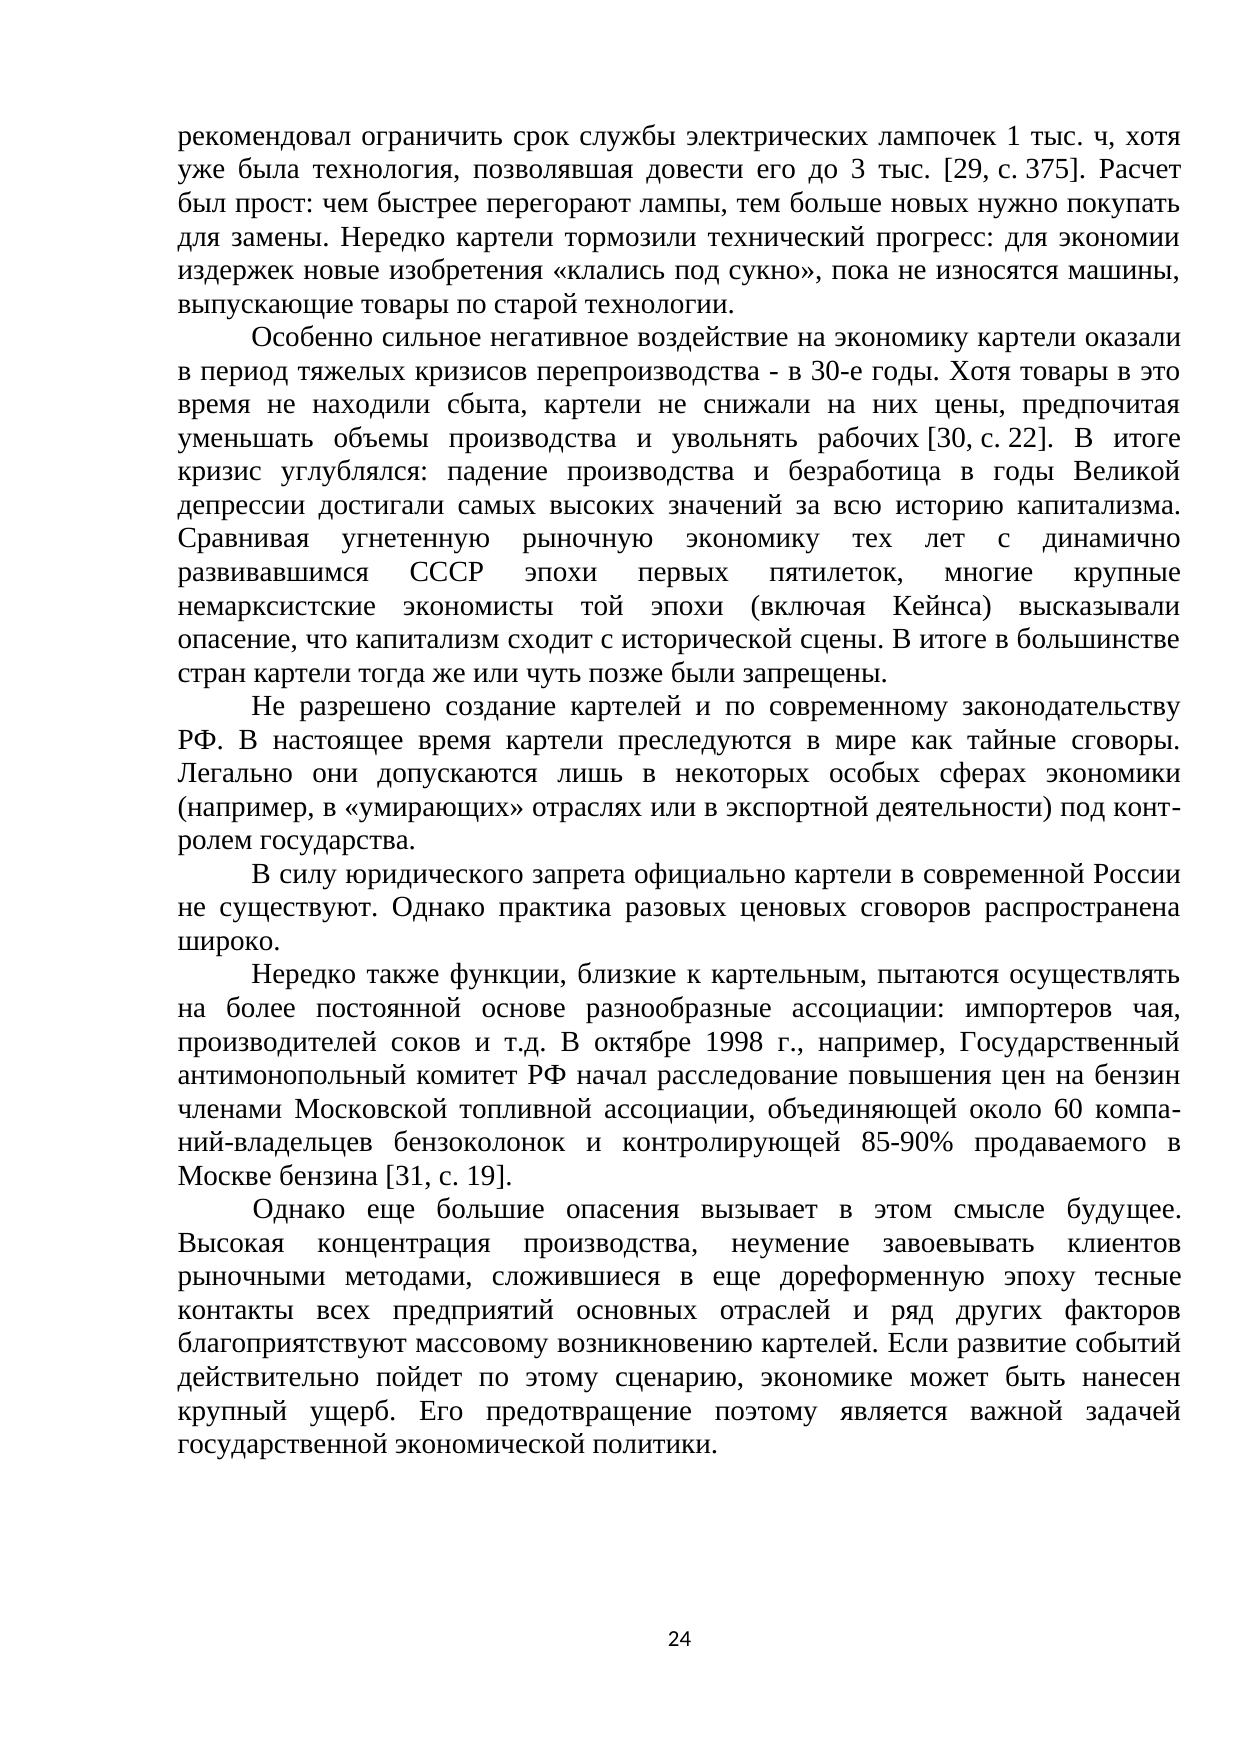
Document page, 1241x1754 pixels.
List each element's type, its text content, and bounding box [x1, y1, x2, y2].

text Нередко также функции, близкие к картельным, пытаются осуществлять на более постоянной основе разнообразные ассоциации: импортеров чая, производителей соков и т.д. В октябре 1998 г., например, Государственный антимонопольный комитет РФ начал расследование повышения цен на бензин членами Московской топливной ассоциации, объединяющей около 60 компаний-владельцев бензоколонок и контролирующей 85-90% продаваемого в Москве бензина [31, с. 19]. [177, 957, 1181, 1191]
text Не разрешено создание картелей и по современному законодательству РФ. В настоящее время картели преследуются в мире как тайные сговоры. Легально они допускаются лишь в некоторых особых сферах экономики (например, в «умирающих» отраслях или в экспортной деятельности) под контролем государства. [177, 688, 1181, 856]
text В силу юридического запрета официально картели в современной России не существуют. Однако практика разовых ценовых сговоров распространена широко. [177, 856, 1181, 957]
text Особенно сильное негативное воздействие на экономику картели оказали в период тяжелых кризисов перепроизводства - в 30-е годы. Хотя товары в это время не находили сбыта, картели не снижали на них цены, предпочитая уменьшать объемы производства и увольнять рабочих [30, с. 22]. В итоге кризис углублялся: падение производства и безработица в годы Великой депрессии достигали самых высоких значений за всю историю капитализма. Сравнивая угнетенную рыночную экономику тех лет с динамично развивавшимся СССР эпохи первых пятилеток, многие крупные немарксистские экономисты той эпохи (включая Кейнса) высказывали опасение, что капитализм сходит с исторической сцены. В итоге в большинстве стран картели тогда же или чуть позже были запрещены. [177, 319, 1181, 688]
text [177, 118, 1181, 319]
text Однако еще большие опасения вызывает в этом смысле будущее. Высокая концентрация производства, неумение завоевывать клиентов рыночными методами, сложившиеся в еще дореформенную эпоху тесные контакты всех предприятий основных отраслей и ряд других факторов благоприятствуют массовому возникновению картелей. Если развитие событий действительно пойдет по этому сценарию, экономике может быть нанесен крупный ущерб. Его предотвращение поэтому является важной задачей государственной экономической политики. [177, 1191, 1182, 1460]
